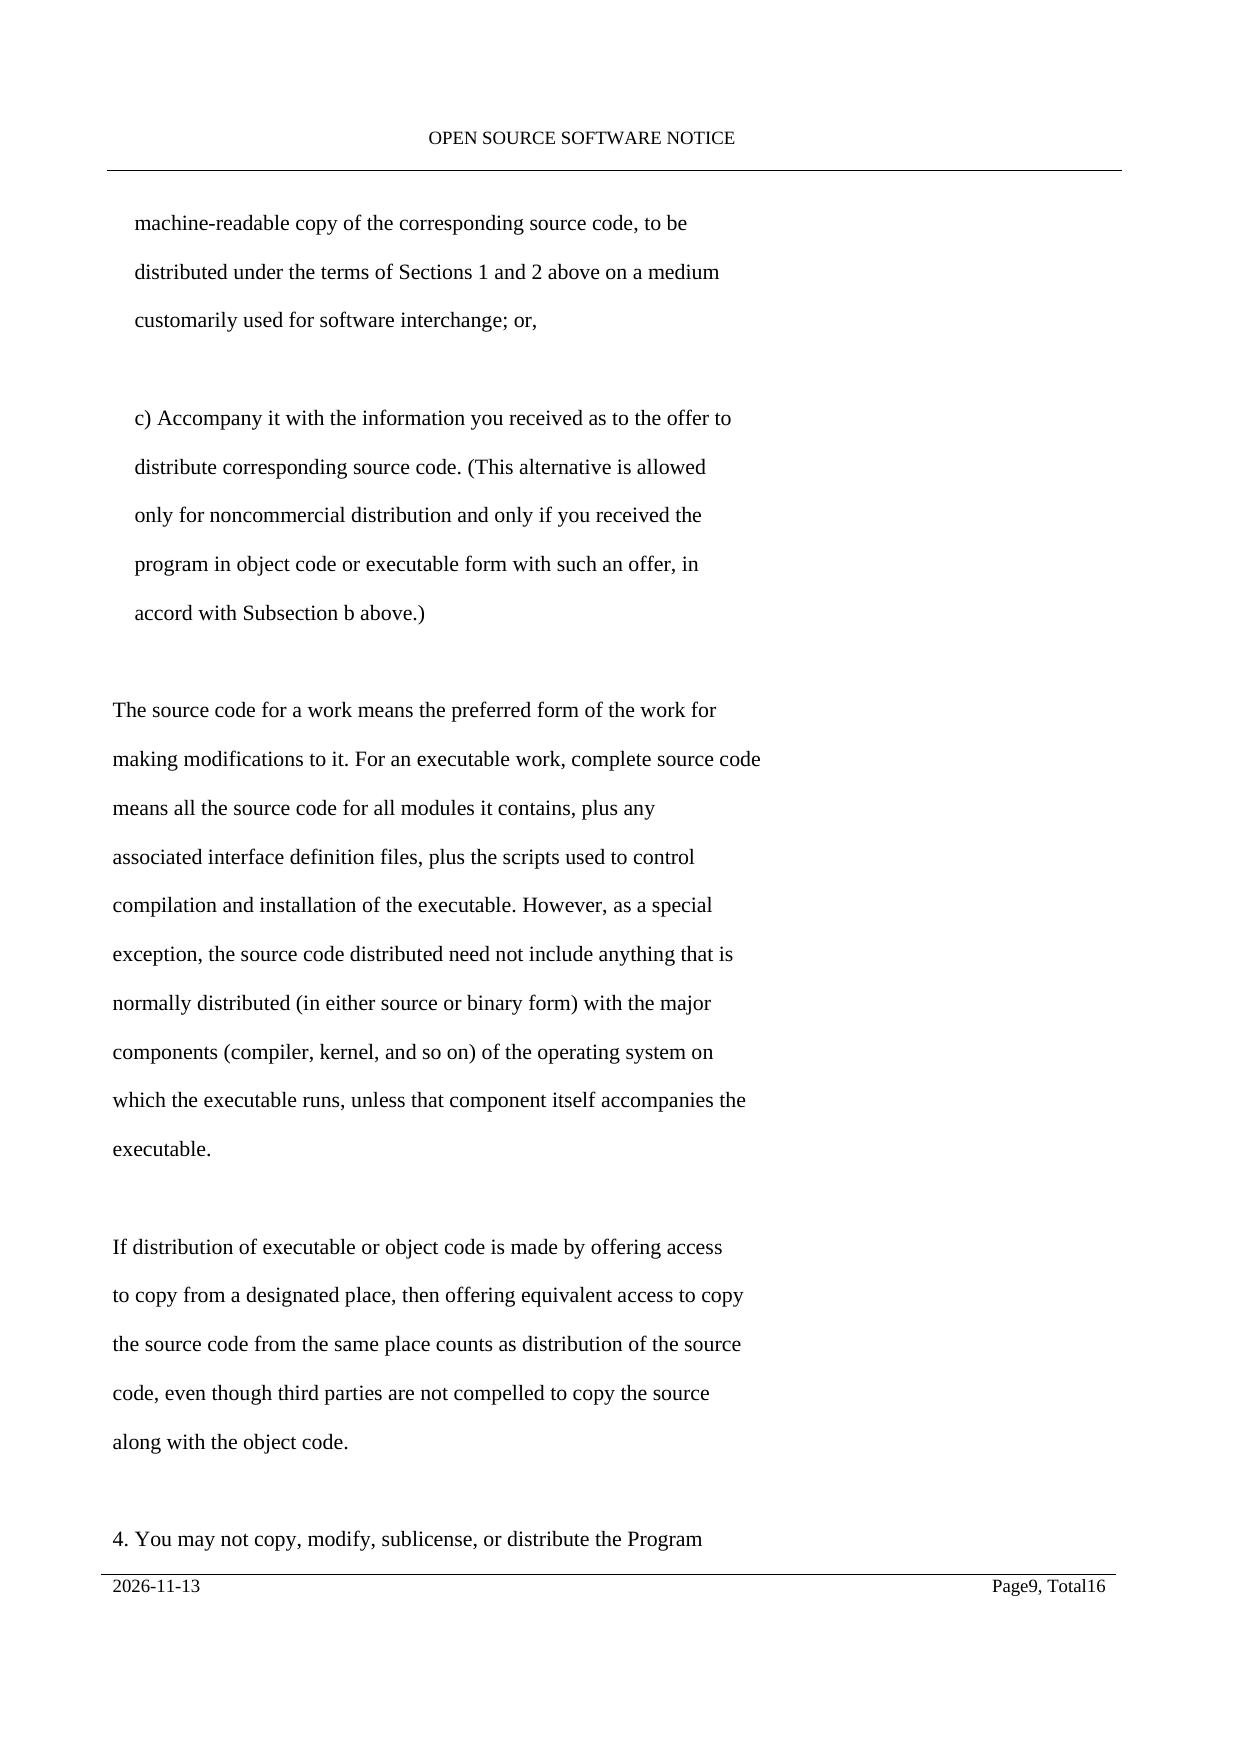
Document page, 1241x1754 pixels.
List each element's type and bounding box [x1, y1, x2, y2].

text [112, 206, 1128, 1555]
